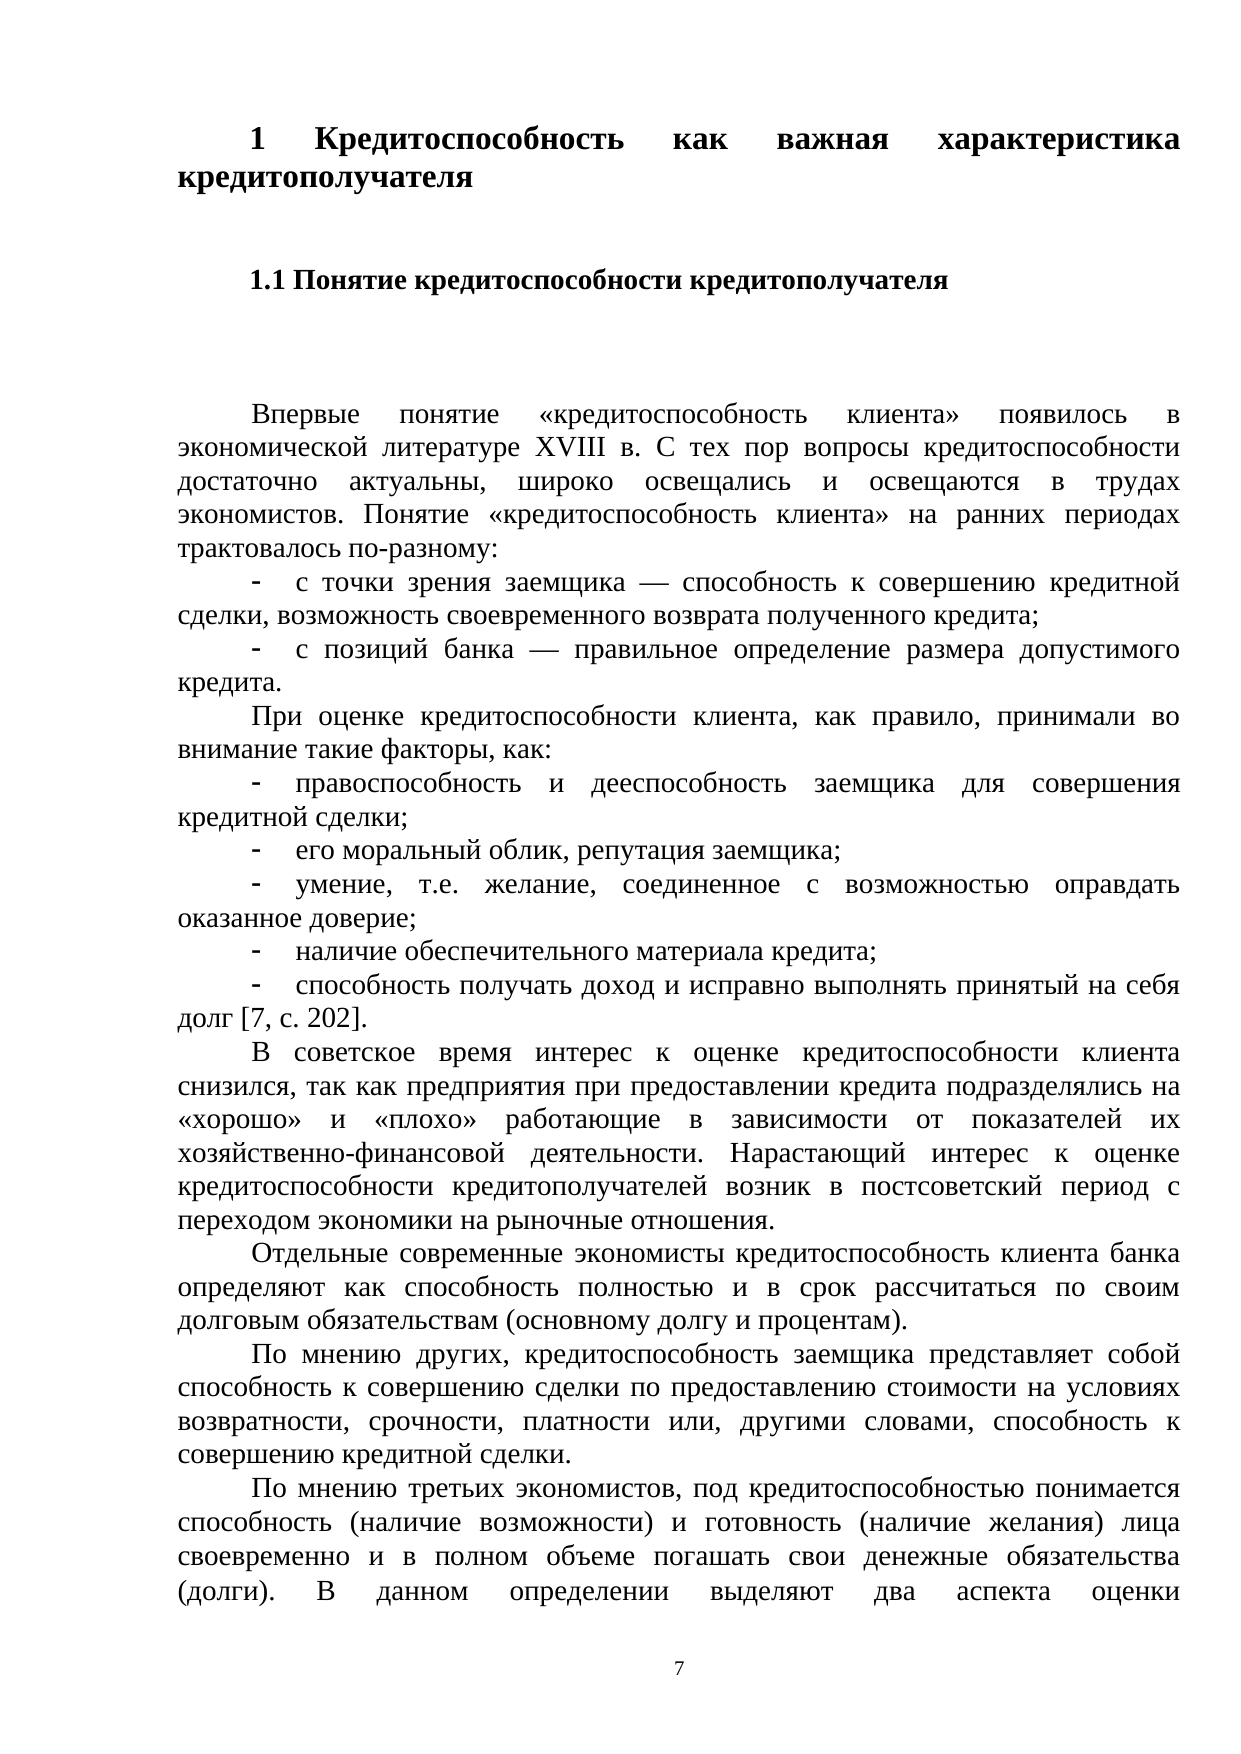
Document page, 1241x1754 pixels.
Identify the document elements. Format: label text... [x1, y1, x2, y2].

text 1 Кредитоспособность как важная характеристика кредитополучателя [177, 118, 1181, 195]
list наличие обеспечительного материала кредита; [177, 933, 1181, 967]
list его моральный облик, репутация заемщика; [177, 832, 1181, 866]
list с позиций банка — правильное определение размера допустимого кредита. [177, 631, 1181, 698]
text По мнению других, кредитоспособность заемщика представляет собой способность к совершению сделки по предоставлению стоимости на условиях возвратности, срочности, платности или, другими словами, способность к совершению кредитной сделки. [177, 1336, 1181, 1470]
text Впервые понятие «кредитоспособность клиента» появилось в экономической литературе XVIII в. С тех пор вопросы кредитоспособности достаточно актуальны, широко освещались и освещаются в трудах экономистов. Понятие «кредитоспособность клиента» на ранних периодах трактовалось по-разному: [177, 396, 1181, 564]
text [177, 1470, 1181, 1606]
text В советское время интерес к оценке кредитоспособности клиента снизился, так как предприятия при предоставлении кредита подразделялись на «хорошо» и «плохо» работающие в зависимости от показателей их хозяйственно-финансовой деятельности. Нарастающий интерес к оценке кредитоспособности кредитополучателей возник в постсоветский период с переходом экономики на рыночные отношения. [177, 1034, 1181, 1235]
text 1.1 Понятие кредитоспособности кредитополучателя [177, 262, 1181, 295]
list способность получать доход и исправно выполнять принятый на себя долг [7, с. 202]. [177, 967, 1181, 1034]
list правоспособность и дееспособность заемщика для совершения кредитной сделки; [177, 765, 1181, 832]
text Отдельные современные экономисты кредитоспособность клиента банка определяют как способность полностью и в срок рассчитаться по своим долговым обязательствам (основному долгу и процентам). [177, 1235, 1181, 1336]
list с точки зрения заемщика — способность к совершению кредитной сделки, возможность своевременного возврата полученного кредита; [177, 564, 1181, 631]
list умение, т.е. желание, соединенное с возможностью оправдать оказанное доверие; [177, 866, 1181, 933]
text При оценке кредитоспособности клиента, как правило, принимали во внимание такие факторы, как: [177, 698, 1181, 765]
